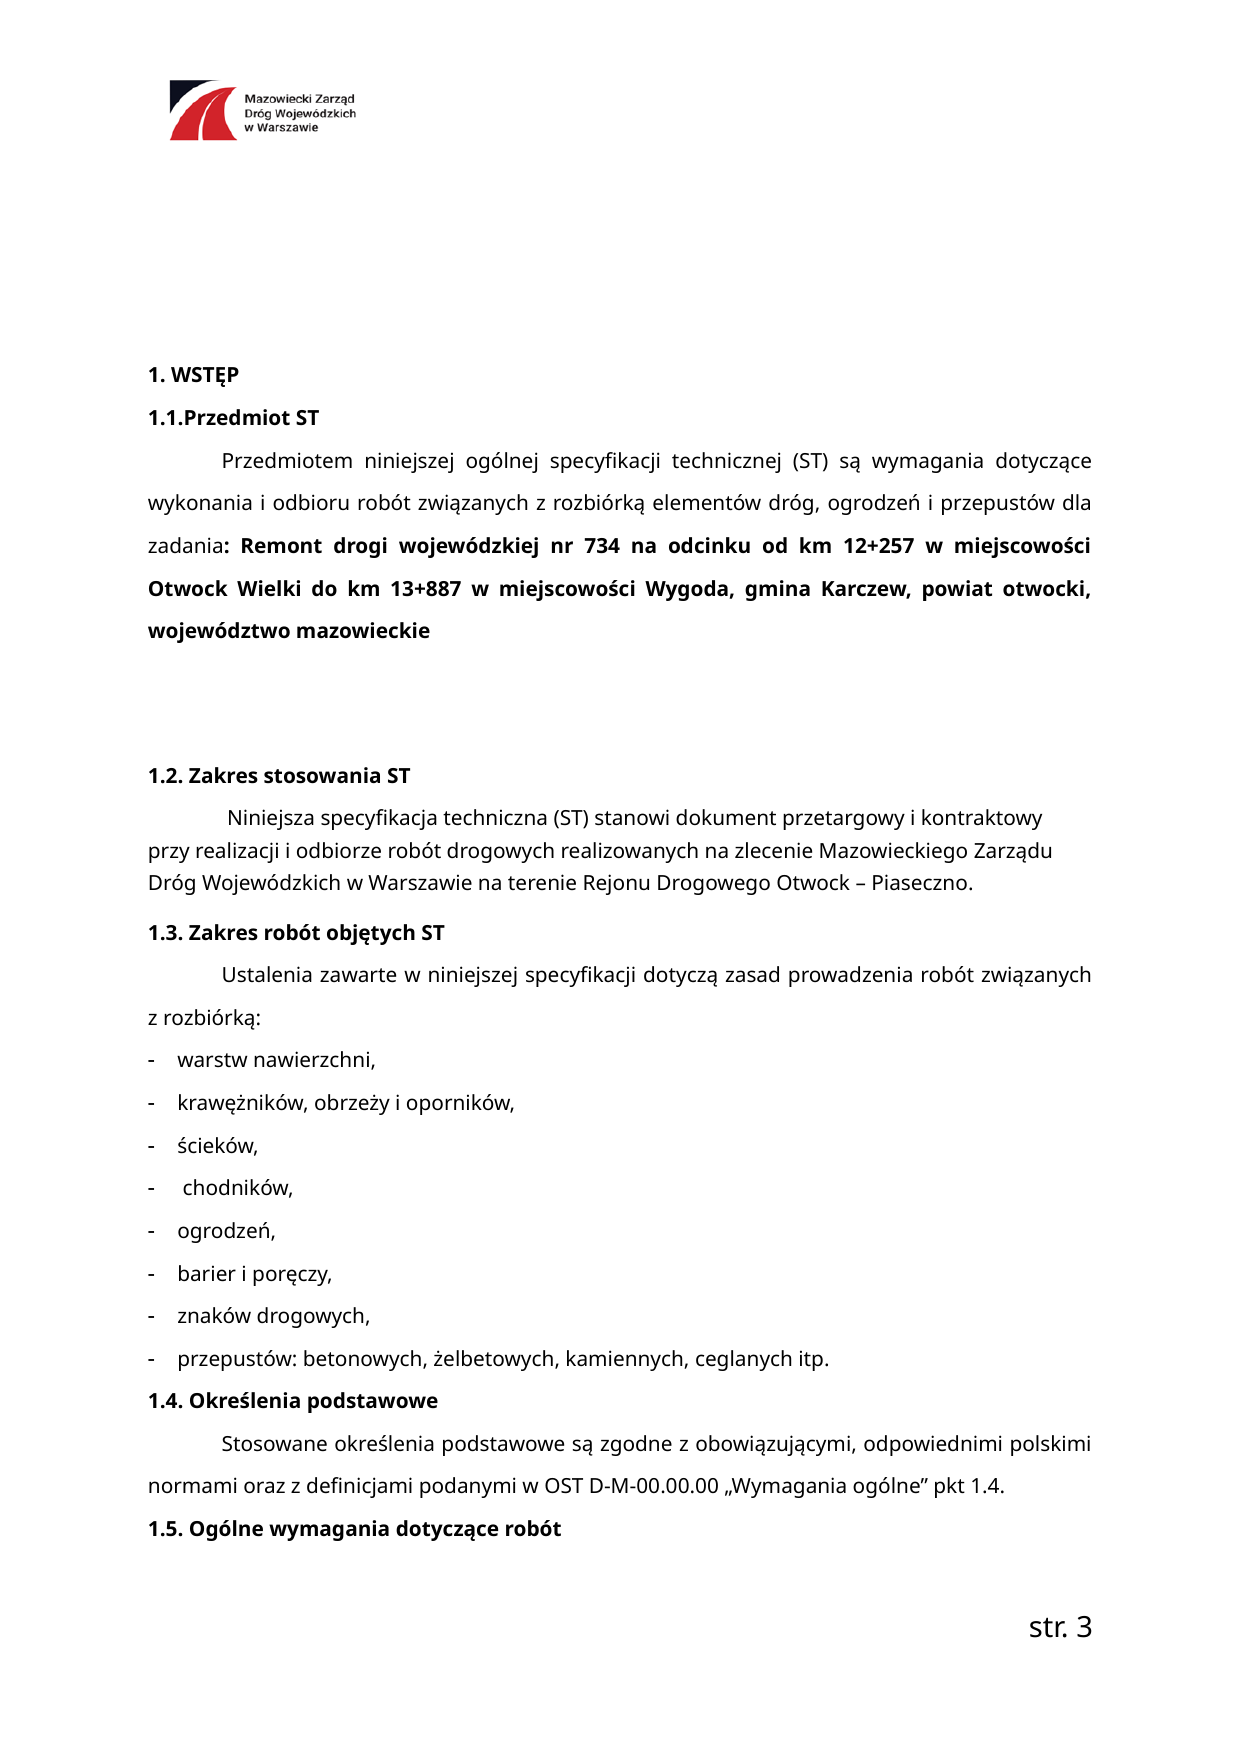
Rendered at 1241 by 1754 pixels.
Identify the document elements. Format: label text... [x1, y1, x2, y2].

list 1.5. Ogólne wymagania dotyczące robót [148, 1514, 1093, 1543]
list 1.3. Zakres robót objętych ST [148, 918, 1093, 946]
list Ustalenia zawarte w niniejszej specyfikacji dotyczą zasad prowadzenia robót związanych z rozbiórką: [148, 960, 1093, 1031]
list 1. WSTĘP [148, 361, 1093, 389]
list 1.4. Określenia podstawowe [148, 1386, 1093, 1415]
list warstw nawierzchni, [148, 1046, 1093, 1074]
list krawężników, obrzeży i oporników, [148, 1088, 1093, 1117]
list 1.2. Zakres stosowania ST [148, 761, 1093, 789]
list chodników, [148, 1173, 1093, 1202]
list ogrodzeń, [148, 1216, 1093, 1244]
text Niniejsza specyfikacja techniczna (ST) stanowi dokument przetargowy i kontraktowy przy realizacji i odbiorze robót drogowych realizowanych na zlecenie Mazowieckiego Zarządu Dróg Wojewódzkich w Warszawie na terenie Rejonu Drogowego Otwock – Piaseczno. [148, 803, 1093, 897]
list 1.1.Przedmiot ST [148, 403, 1093, 432]
picture [147, 73, 374, 146]
text Przedmiotem niniejszej ogólnej specyfikacji technicznej (ST) są wymagania dotyczące wykonania i odbioru robót związanych z rozbiórką elementów dróg, ogrodzeń i przepustów dla zadania: Remont drogi wojewódzkiej nr 734 na odcinku od km 12+257 w miejscowości Otwock Wielki do km 13+887 w miejscowości Wygoda, gmina Karczew, powiat otwocki, województwo mazowieckie [148, 446, 1093, 645]
list ścieków, [148, 1131, 1093, 1159]
list barier i poręczy, [148, 1259, 1093, 1287]
list znaków drogowych, [148, 1301, 1093, 1330]
list przepustów: betonowych, żelbetowych, kamiennych, ceglanych itp. [148, 1344, 1093, 1372]
list Stosowane określenia podstawowe są zgodne z obowiązującymi, odpowiednimi polskimi normami oraz z definicjami podanymi w OST D-M-00.00.00 „Wymagania ogólne” pkt 1.4. [148, 1429, 1093, 1500]
